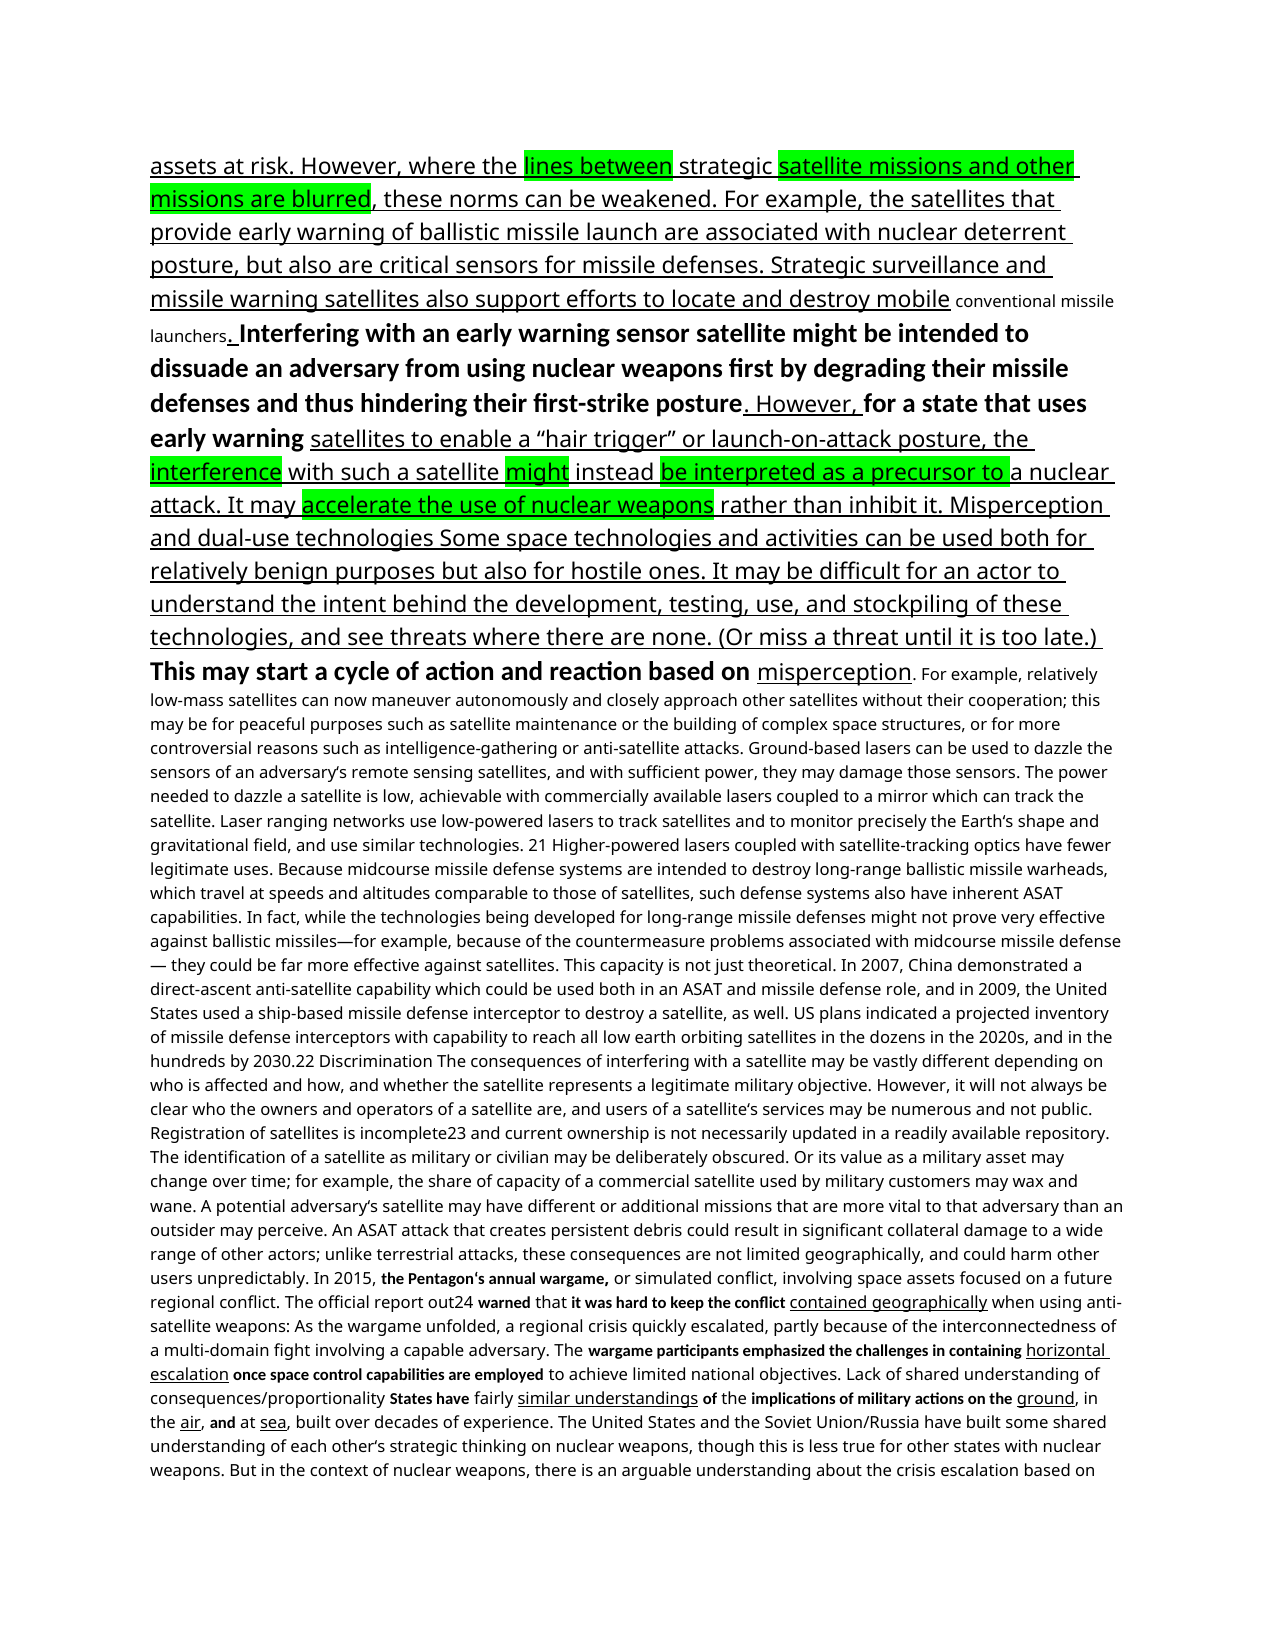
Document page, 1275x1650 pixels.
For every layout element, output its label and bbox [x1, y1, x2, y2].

text [150, 150, 1125, 1482]
